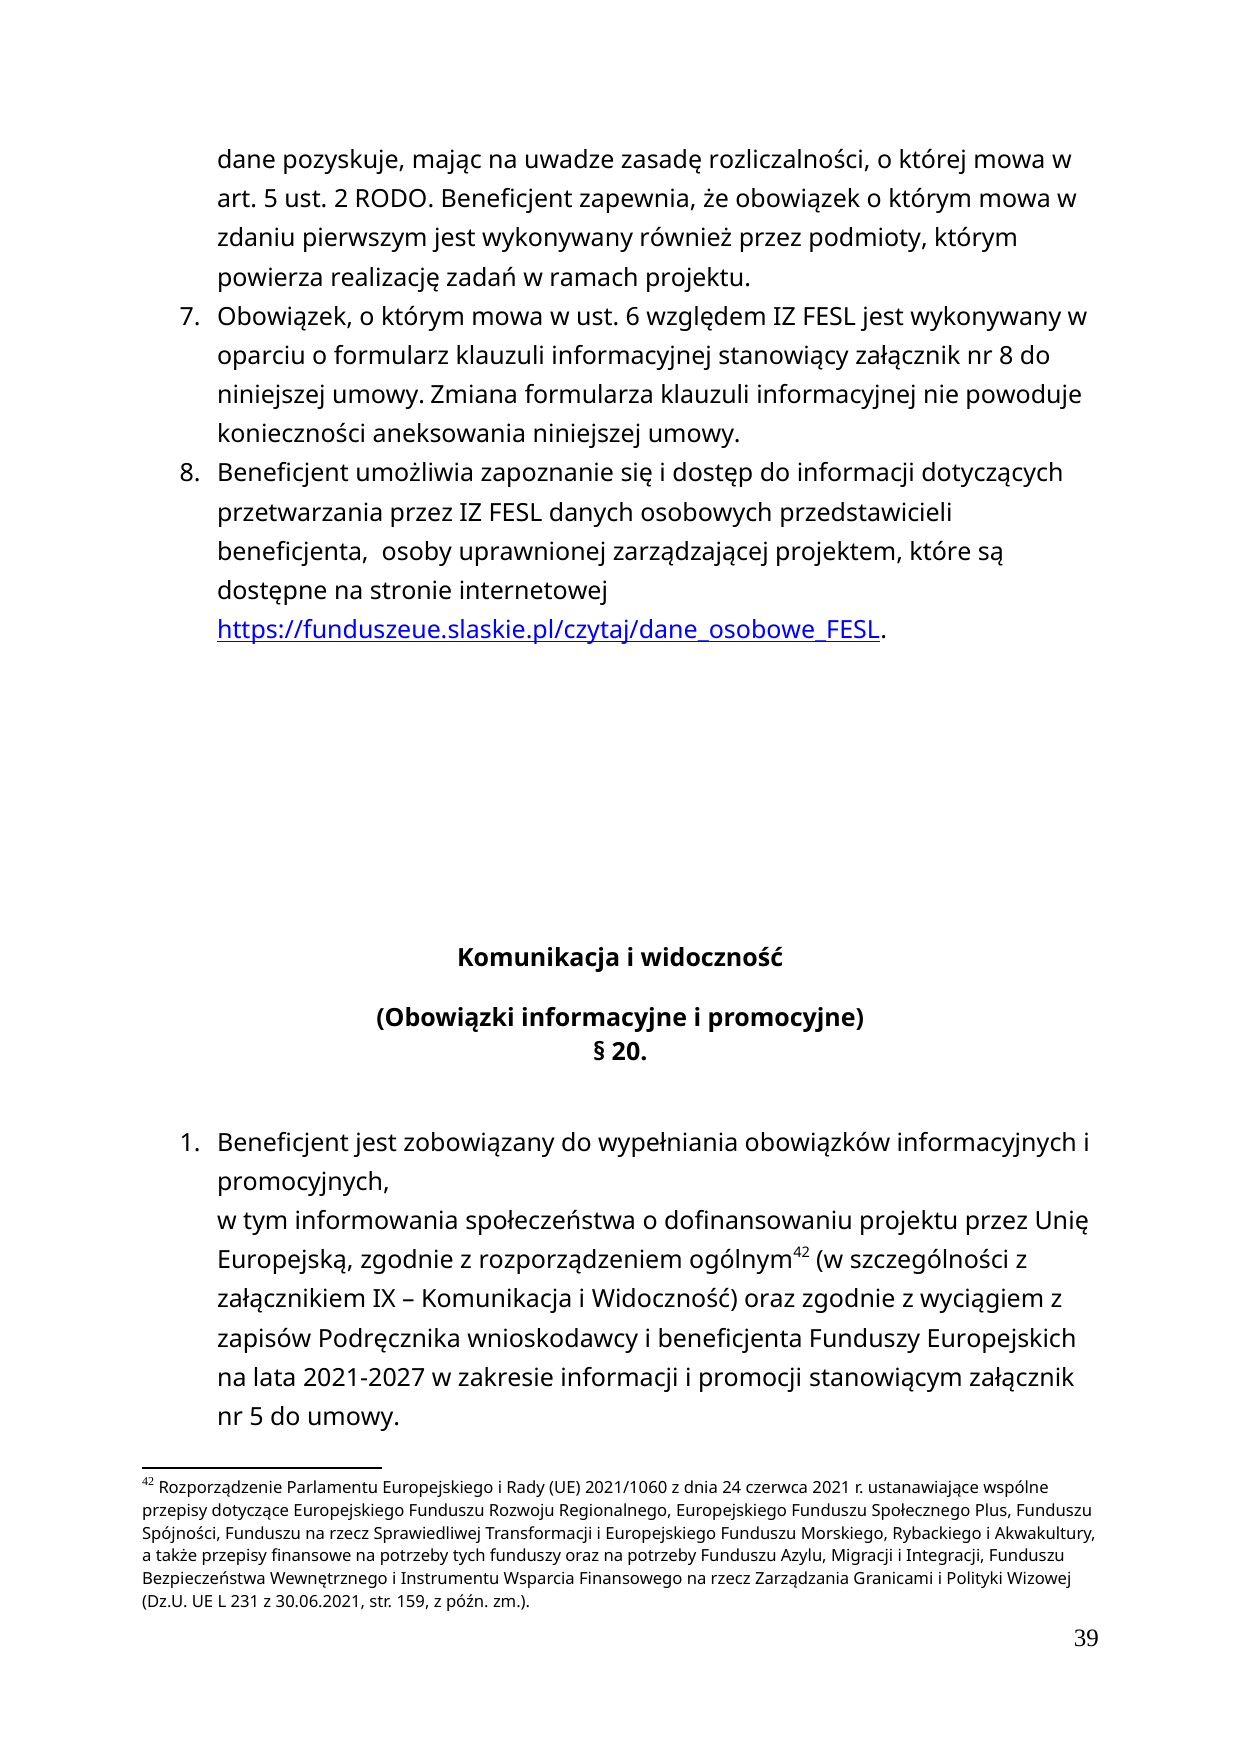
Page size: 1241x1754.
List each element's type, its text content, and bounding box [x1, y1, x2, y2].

list Beneficjent umożliwia zapoznanie się i dostęp do informacji dotyczących przetwarzania przez IZ FESL danych osobowych przedstawicieli beneficjenta, osoby uprawnionej zarządzającej projektem, które są dostępne na stronie internetowej https://funduszeue.slaskie.pl/czytaj/dane_osobowe_FESL. [179, 455, 1098, 646]
list Beneficjent jest zobowiązany do wypełniania obowiązków informacyjnych i promocyjnych, w tym informowania społeczeństwa o dofinansowaniu projektu przez Unię Europejską, zgodnie z rozporządzeniem ogólnym (w szczególności z załącznikiem IX – Komunikacja i Widoczność) oraz zgodnie z wyciągiem z zapisów Podręcznika wnioskodawcy i beneficjenta Funduszy Europejskich na lata 2021-2027 w zakresie informacji i promocji stanowiącym załącznik nr 5 do umowy. [179, 1124, 1098, 1433]
list Obowiązek, o którym mowa w ust. 6 względem IZ FESL jest wykonywany w oparciu o formularz klauzuli informacyjnej stanowiący załącznik nr 8 do niniejszej umowy. Zmiana formularza klauzuli informacyjnej nie powoduje konieczności aneksowania niniejszej umowy. [179, 298, 1098, 450]
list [179, 142, 1098, 293]
text Komunikacja i widoczność [142, 939, 1098, 974]
text § 20. [142, 1034, 1098, 1068]
text (Obowiązki informacyjne i promocyjne) [142, 999, 1098, 1034]
